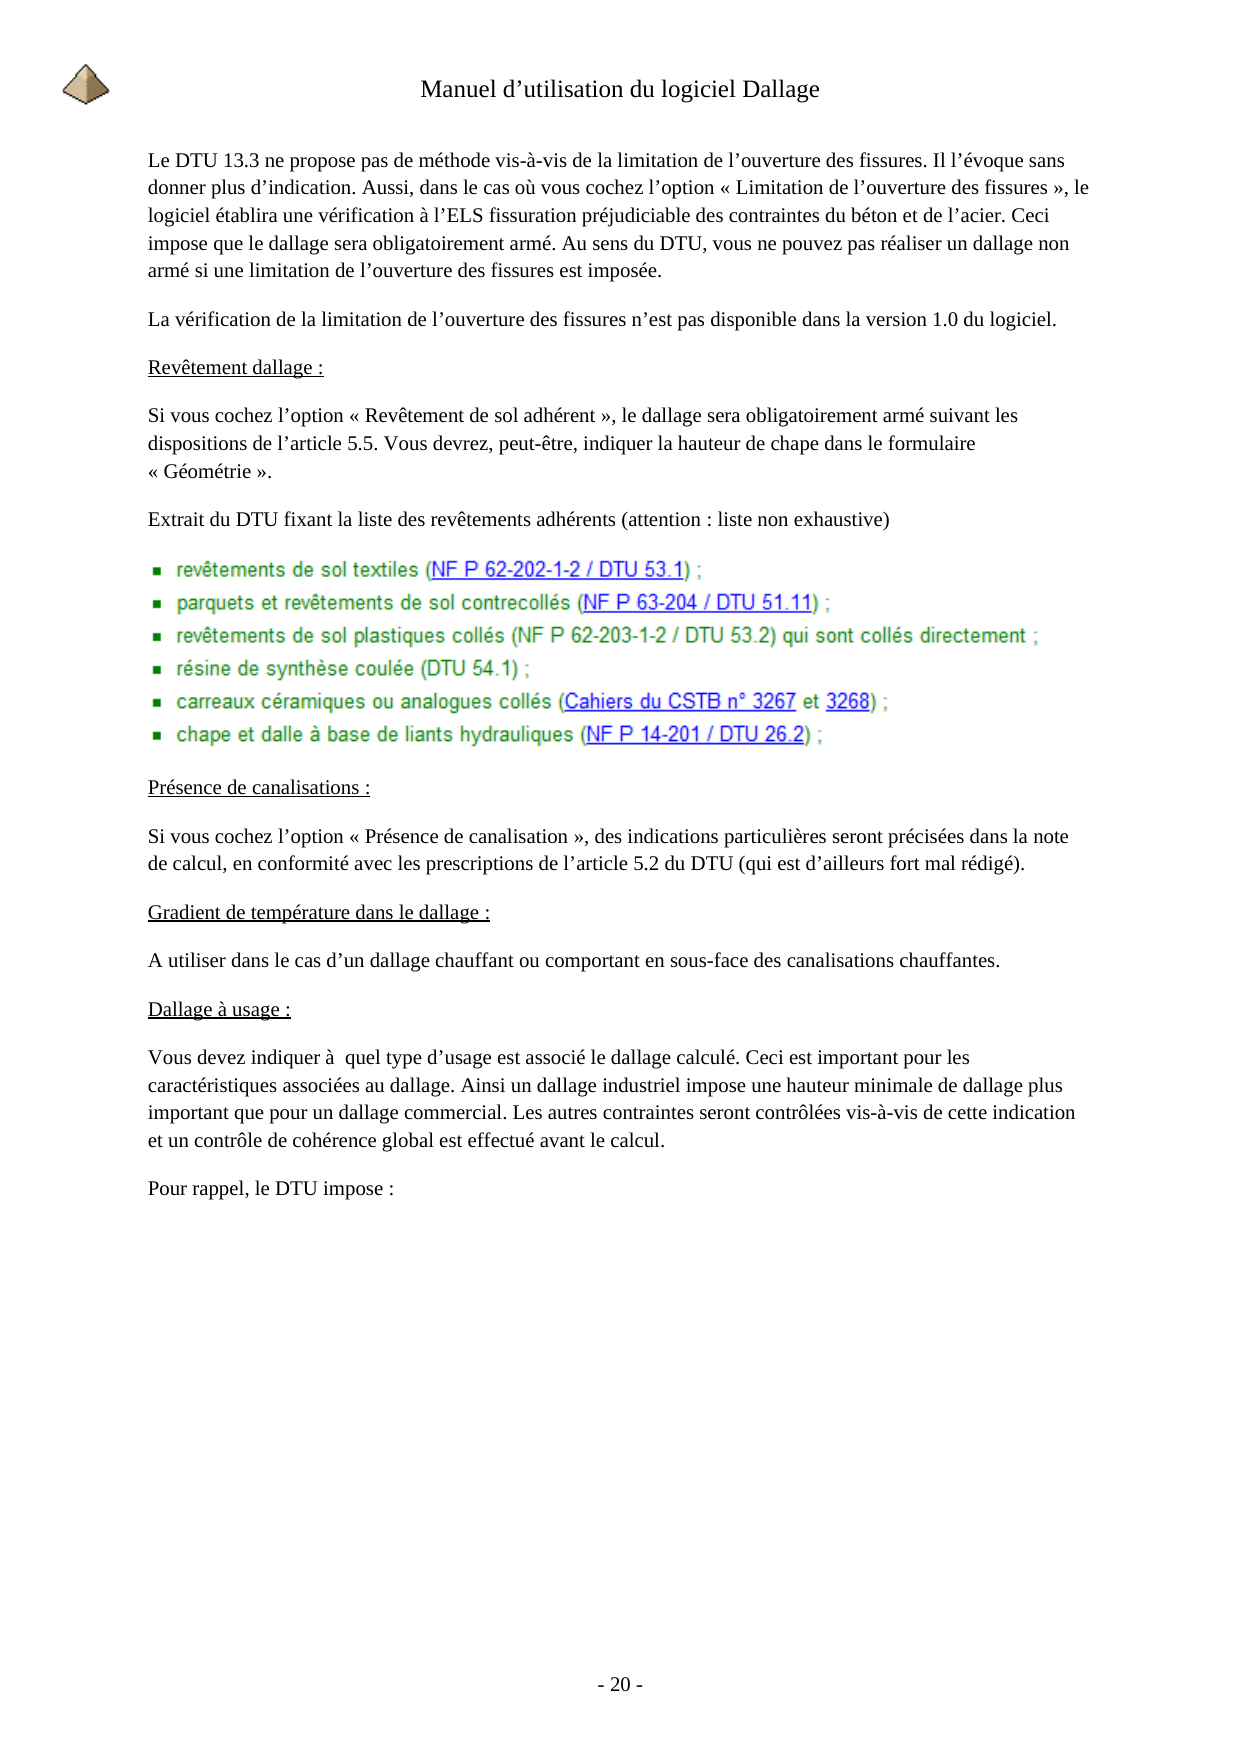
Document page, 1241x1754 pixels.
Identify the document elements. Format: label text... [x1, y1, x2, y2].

text Extrait du DTU fixant la liste des revêtements adhérents (attention : liste non exhaustive) [148, 507, 1093, 531]
text La vérification de la limitation de l’ouverture des fissures n’est pas disponible dans la version 1.0 du logiciel. [148, 306, 1093, 331]
text Le DTU 13.3 ne propose pas de méthode vis-à-vis de la limitation de l’ouverture des fissures. Il l’évoque sans donner plus d’indication. Aussi, dans le cas où vous cochez l’option « Limitation de l’ouverture des fissures », le logiciel établira une vérification à l’ELS fissuration préjudiciable des contraintes du béton et de l’acier. Ceci impose que le dallage sera obligatoirement armé. Au sens du DTU, vous ne pouvez pas réaliser un dallage non armé si une limitation de l’ouverture des fissures est imposée. [148, 148, 1093, 282]
text A utiliser dans le cas d’un dallage chauffant ou comportant en sous-face des canalisations chauffantes. [148, 948, 1093, 972]
text Dallage à usage : [148, 996, 1093, 1021]
text Pour rappel, le DTU impose : [148, 1176, 1093, 1200]
text Vous devez indiquer à quel type d’usage est associé le dallage calculé. Ceci est important pour les caractéristiques associées au dallage. Ainsi un dallage industriel impose une hauteur minimale de dallage plus important que pour un dallage commercial. Les autres contraintes seront contrôlées vis-à-vis de cette indication et un contrôle de cohérence global est effectué avant le calcul. [148, 1045, 1093, 1152]
text Si vous cochez l’option « Revêtement de sol adhérent », le dallage sera obligatoirement armé suivant les dispositions de l’article 5.5. Vous devrez, peut-être, indiquer la hauteur de chape dans le formulaire « Géométrie ». [148, 403, 1093, 483]
picture [147, 555, 1039, 751]
text Revêtement dallage : [148, 355, 1093, 379]
text Présence de canalisations : [148, 775, 1093, 799]
text Gradient de température dans le dallage : [148, 899, 1093, 924]
text Si vous cochez l’option « Présence de canalisation », des indications particulières seront précisées dans la note de calcul, en conformité avec les prescriptions de l’article 5.2 du DTU (qui est d’ailleurs fort mal rédigé). [148, 823, 1093, 875]
picture [62, 61, 110, 111]
